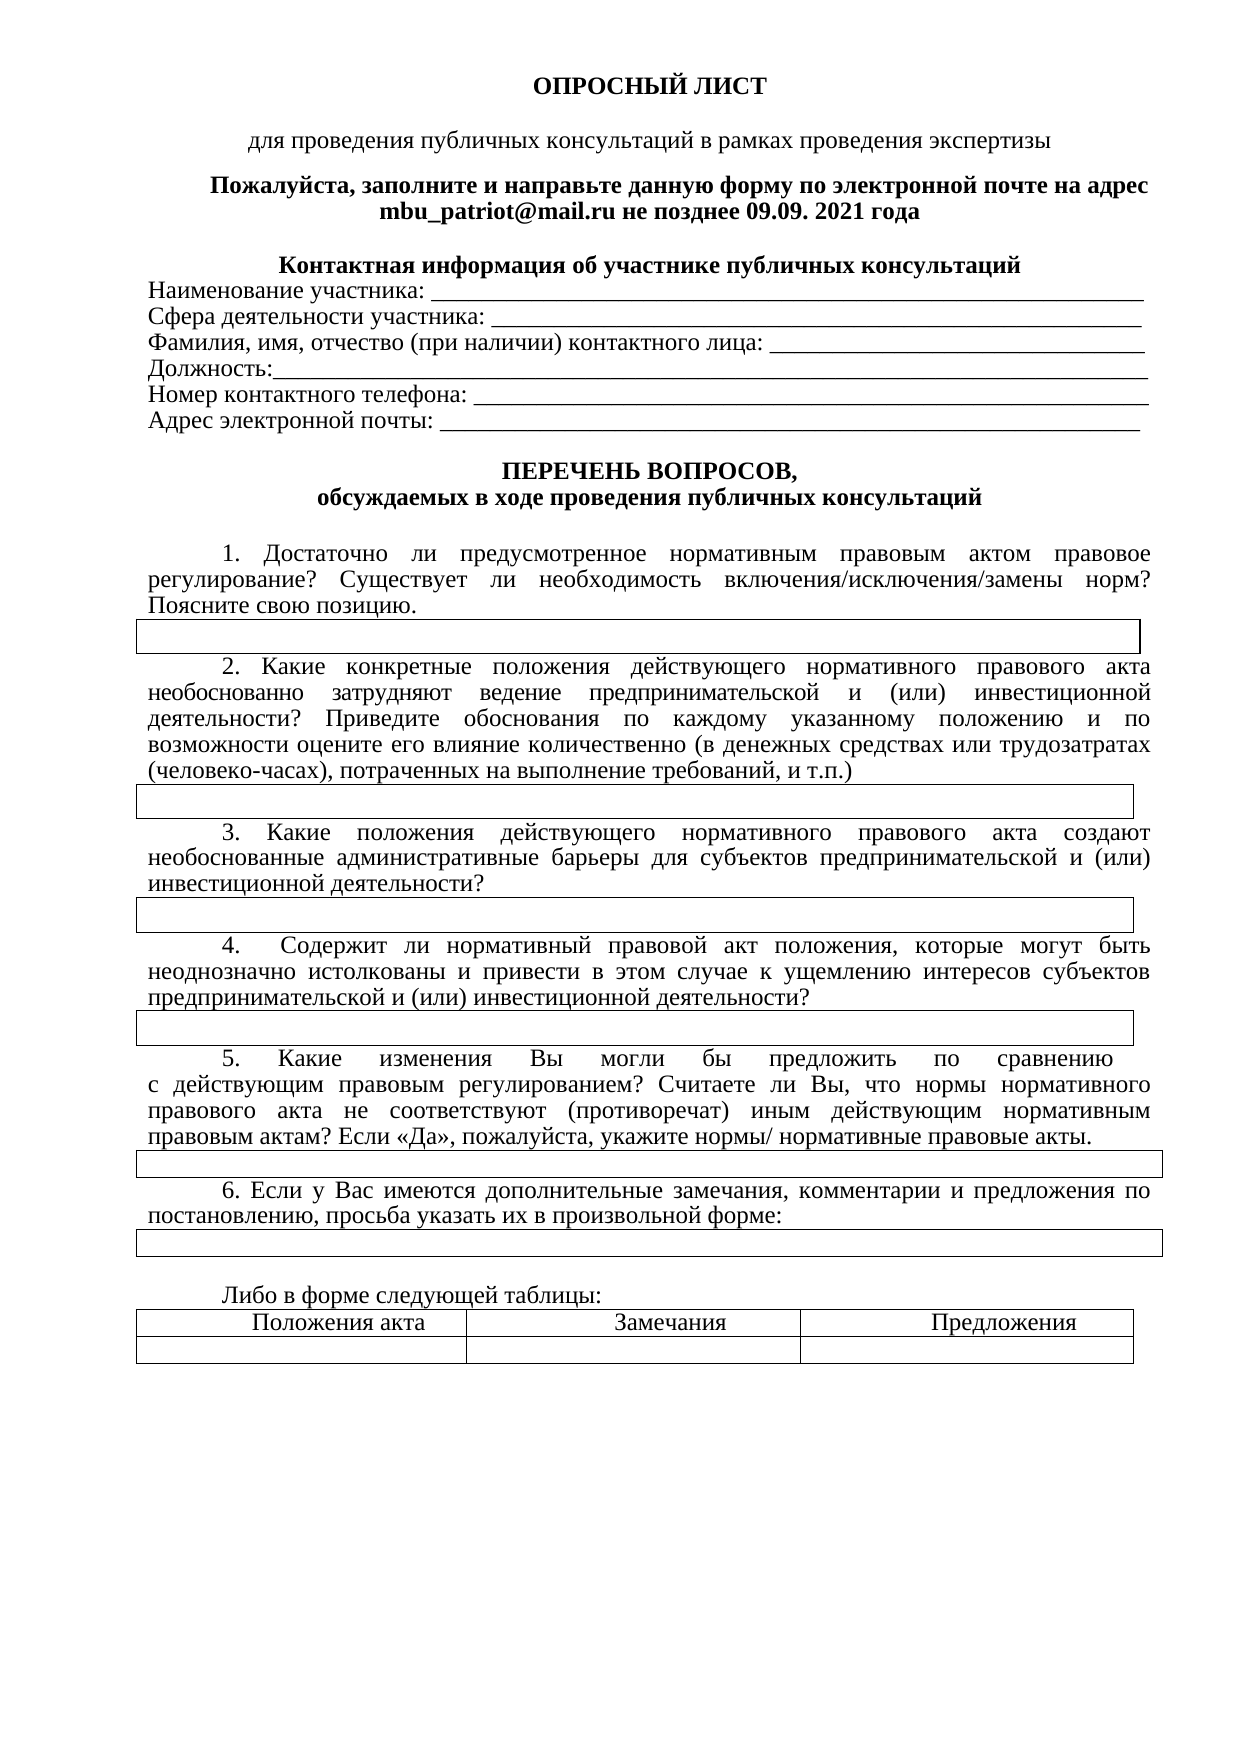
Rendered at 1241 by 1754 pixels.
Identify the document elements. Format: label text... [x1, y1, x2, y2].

text Номер контактного телефона: ______________________________________________________ [148, 382, 1152, 407]
text 1. Достаточно ли предусмотренное нормативным правовым актом правовое регулирование? Существует ли необходимость включения/исключения/замены норм? Поясните свою позицию. [148, 541, 1152, 618]
text обсуждаемых в ходе проведения публичных консультаций [148, 485, 1152, 511]
text 3. Какие положения действующего нормативного правового акта создают необоснованные административные барьеры для субъектов предпринимательской и (или) инвестиционной деятельности? [148, 819, 1152, 897]
text 4. Содержит ли нормативный правовой акт положения, которые могут быть неоднозначно истолкованы и привести в этом случае к ущемлению интересов субъектов предпринимательской и (или) инвестиционной деятельности? [148, 933, 1152, 1010]
table_header Положения акта [137, 1310, 466, 1336]
table_header [137, 1230, 1162, 1256]
text Фамилия, имя, отчество (при наличии) контактного лица: ______________________________ [148, 330, 1152, 356]
text 5. Какие изменения Вы могли бы предложить по сравнению с действующим правовым регулированием? Считаете ли Вы, что нормы нормативного правового акта не соответствуют (противоречат) иным действующим нормативным правовым актам? Если «Да», пожалуйста, укажите нормы/ нормативные правовые акты. [148, 1046, 1152, 1150]
text Должность:______________________________________________________________________ [148, 356, 1152, 382]
table_header [137, 1151, 1162, 1177]
table_header [137, 620, 1139, 653]
text ОПРОСНЫЙ ЛИСТ [148, 74, 1152, 100]
table_header [137, 785, 1133, 818]
text Наименование участника: _________________________________________________________ [148, 278, 1152, 304]
text для проведения публичных консультаций в рамках проведения экспертизы [148, 126, 1152, 154]
text Контактная информация об участнике публичных консультаций [148, 252, 1152, 278]
table_header Замечания [467, 1310, 800, 1336]
text Пожалуйста, заполните и направьте данную форму по электронной почте на адрес mbu_patriot@mail.ru не позднее 09.09. 2021 года [148, 173, 1152, 225]
table_header Предложения [801, 1310, 1133, 1336]
text 6. Если у Вас имеются дополнительные замечания, комментарии и предложения по постановлению, просьба указать их в произвольной форме: [148, 1178, 1152, 1229]
table_header [137, 1011, 1133, 1045]
table_header [137, 898, 1133, 932]
text 2. Какие конкретные положения действующего нормативного правового акта необоснованно затрудняют ведение предпринимательской и (или) инвестиционной деятельности? Приведите обоснования по каждому указанному положению и по возможности оцените его влияние количественно (в денежных средствах или трудозатратах (человеко-часах), потраченных на выполнение требований, и т.п.) [148, 654, 1152, 784]
text ПЕРЕЧЕНЬ ВОПРОСОВ, [148, 459, 1152, 485]
table_cell [801, 1337, 1133, 1363]
text Адрес электронной почты: ________________________________________________________ [148, 407, 1152, 433]
text Сфера деятельности участника: ____________________________________________________ [148, 304, 1152, 330]
text Либо в форме следующей таблицы: [148, 1283, 1152, 1309]
table_cell [137, 1337, 466, 1363]
table_cell [467, 1337, 800, 1363]
